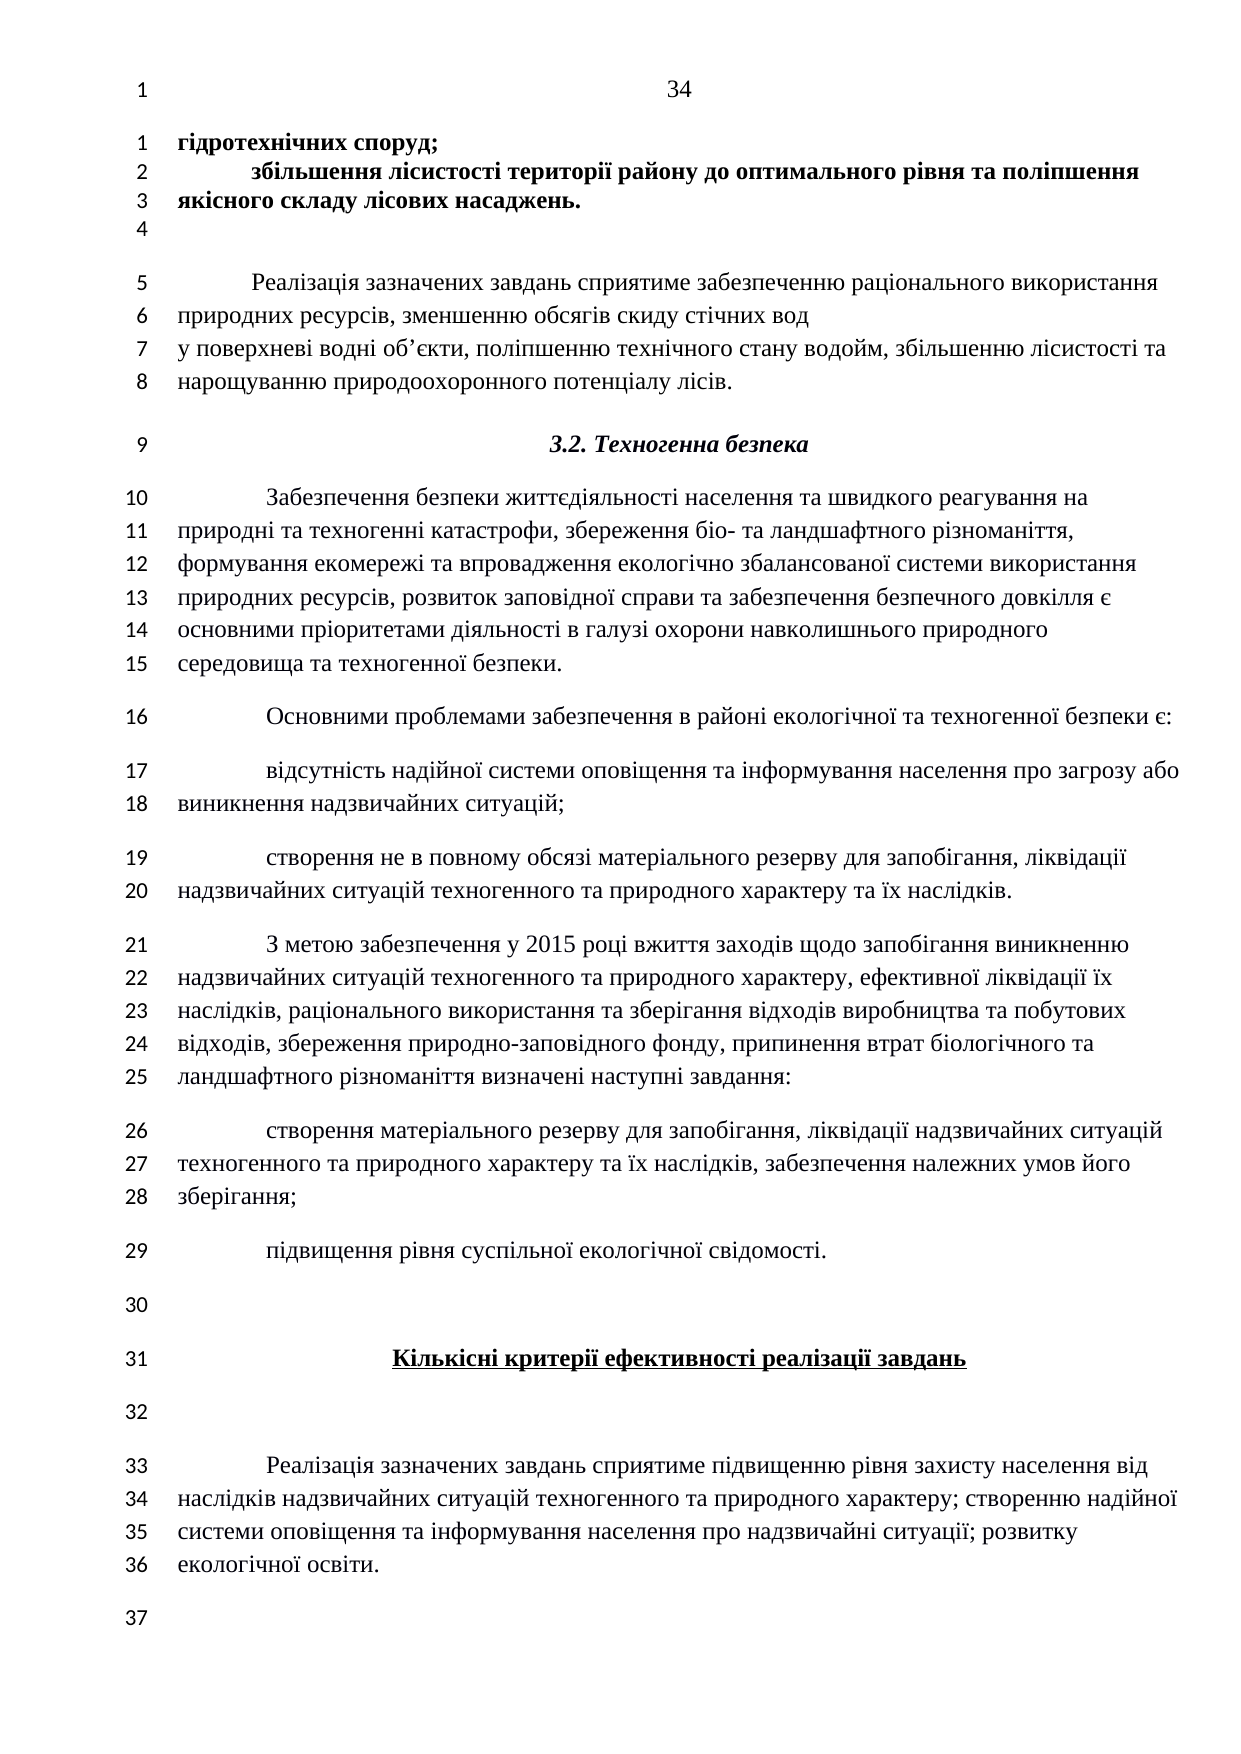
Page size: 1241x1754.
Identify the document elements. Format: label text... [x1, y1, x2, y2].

text Основними проблемами забезпечення в районі екологічної та техногенної безпеки є: [177, 701, 1181, 730]
text Реалізація зазначених завдань сприятиме забезпеченню раціонального використання природних ресурсів, зменшенню обсягів скиду стічних вод у поверхневі водні об’єкти, поліпшенню технічного стану водойм, збільшенню лісистості та нарощуванню природоохоронного потенціалу лісів. [177, 267, 1181, 395]
text збільшення лісистості території району до оптимального рівня та поліпшення якісного складу лісових насаджень. [177, 156, 1181, 213]
text Забезпечення безпеки життєдіяльності населення та швидкого реагування на природні та техногенні катастрофи, збереження біо- та ландшафтного різноманіття, формування екомережі та впровадження екологічно збалансованої системи використання природних ресурсів, розвиток заповідної справи та забезпечення безпечного довкілля є основними пріоритетами діяльності в галузі охорони навколишнього природного середовища та техногенної безпеки. [177, 482, 1181, 676]
text створення не в повному обсязі матеріального резерву для запобігання, ліквідації надзвичайних ситуацій техногенного та природного характеру та їх наслідків. [177, 842, 1181, 904]
text відсутність надійної системи оповіщення та інформування населення про загрозу або виникнення надзвичайних ситуацій; [177, 755, 1181, 817]
text З метою забезпечення у 2015 році вжиття заходів щодо запобігання виникненню надзвичайних ситуацій техногенного та природного характеру, ефективної ліквідації їх наслідків, раціонального використання та зберігання відходів виробництва та побутових відходів, збереження природно-заповідного фонду, припинення втрат біологічного та ландшафтного різноманіття визначені наступні завдання: [177, 929, 1181, 1090]
text Реалізація зазначених завдань сприятиме підвищенню рівня захисту населення від наслідків надзвичайних ситуацій техногенного та природного характеру; створенню надійної системи оповіщення та інформування населення про надзвичайні ситуації; розвитку екологічної освіти. [177, 1450, 1181, 1578]
text Кількісні критерії ефективності реалізації завдань [177, 1343, 1181, 1371]
text підвищення рівня суспільної екологічної свідомості. [177, 1235, 1181, 1264]
text створення матеріального резерву для запобігання, ліквідації надзвичайних ситуацій техногенного та природного характеру та їх наслідків, забезпечення належних умов його зберігання; [177, 1115, 1181, 1210]
text 3.2. Техногенна безпека [177, 429, 1181, 457]
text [177, 127, 1181, 156]
